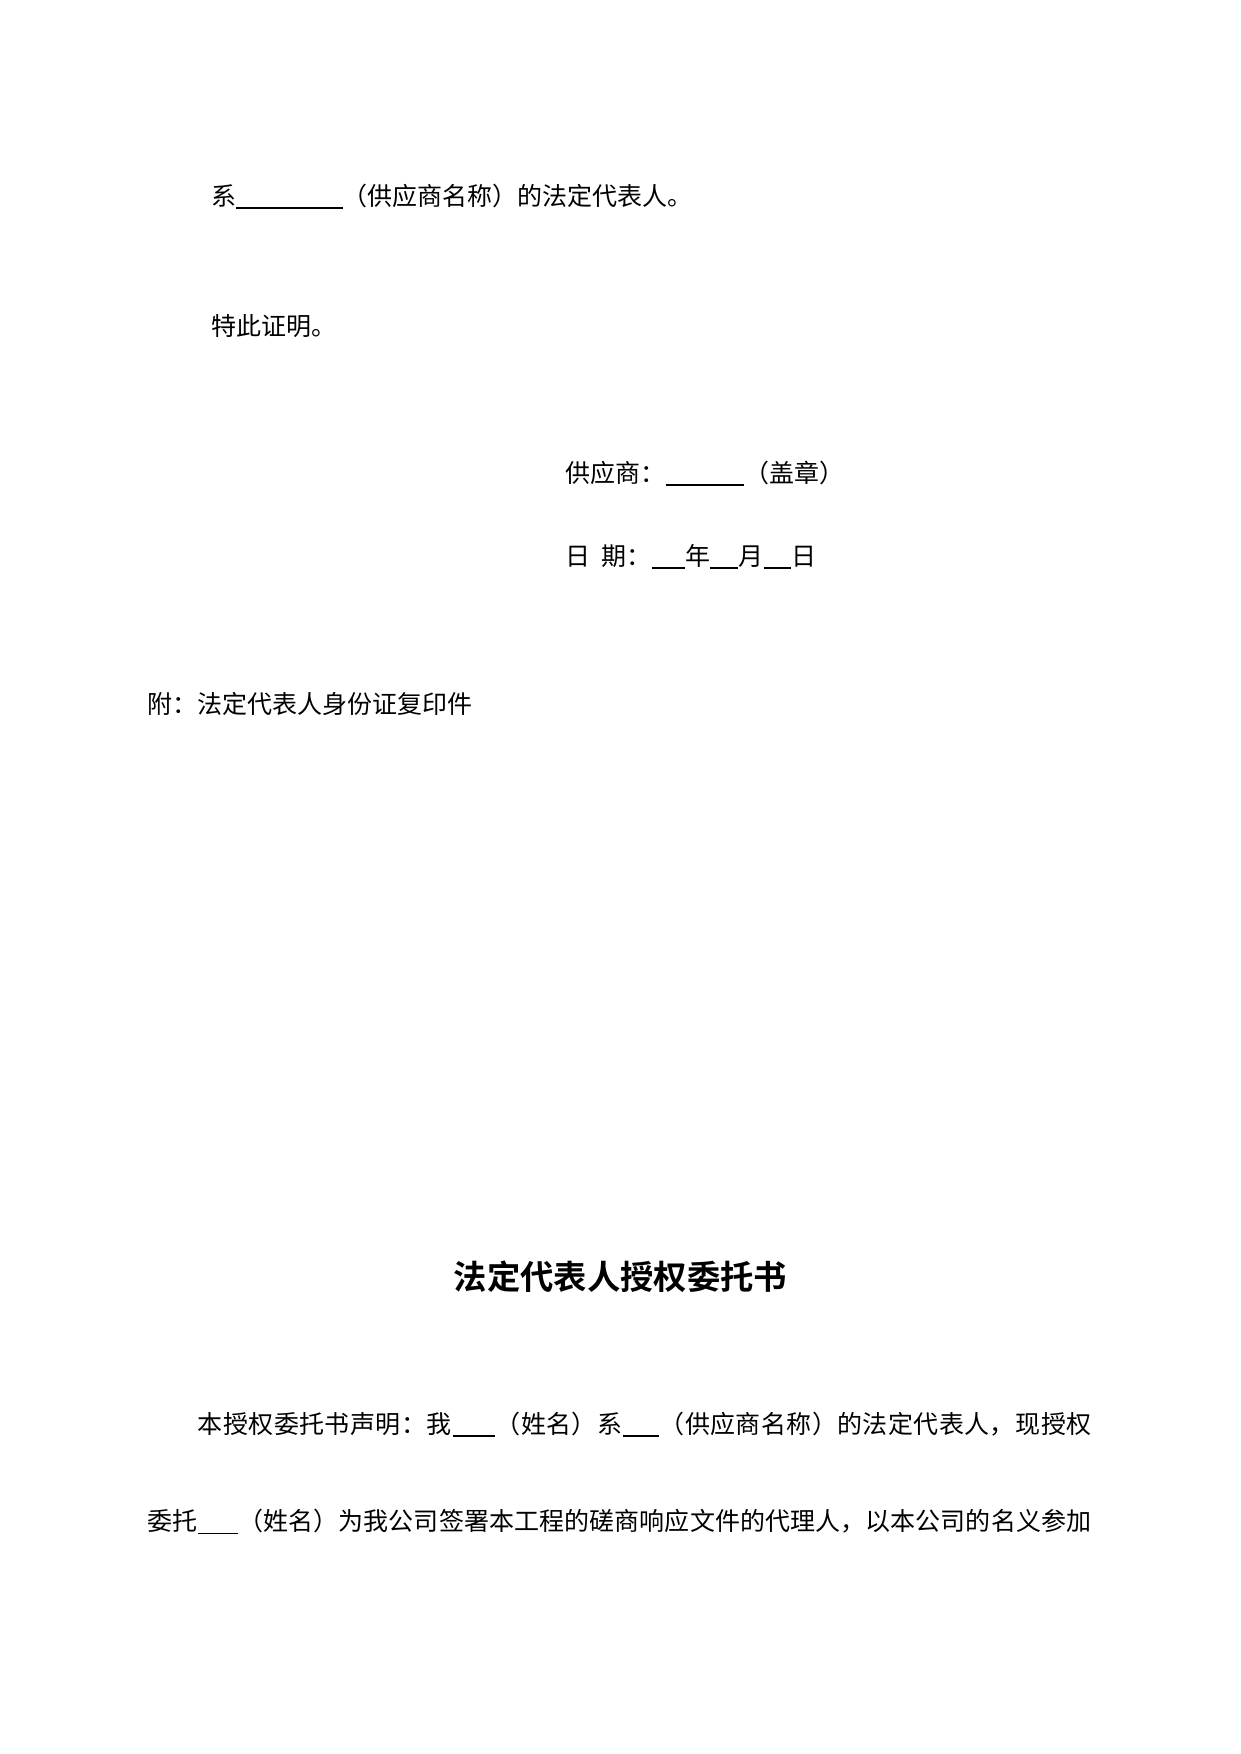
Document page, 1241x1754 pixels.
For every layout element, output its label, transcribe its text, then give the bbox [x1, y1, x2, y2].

text 日 期： 年 月 日 [148, 522, 1093, 587]
text 特此证明。 [148, 292, 1093, 357]
text 法定代表人授权委托书 [148, 1243, 1093, 1308]
text 供应商： （盖章） [148, 439, 1093, 504]
text 附：法定代表人身份证复印件 [148, 670, 1093, 735]
text 系 （供应商名称）的法定代表人。 [148, 162, 1093, 227]
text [148, 1390, 1093, 1552]
